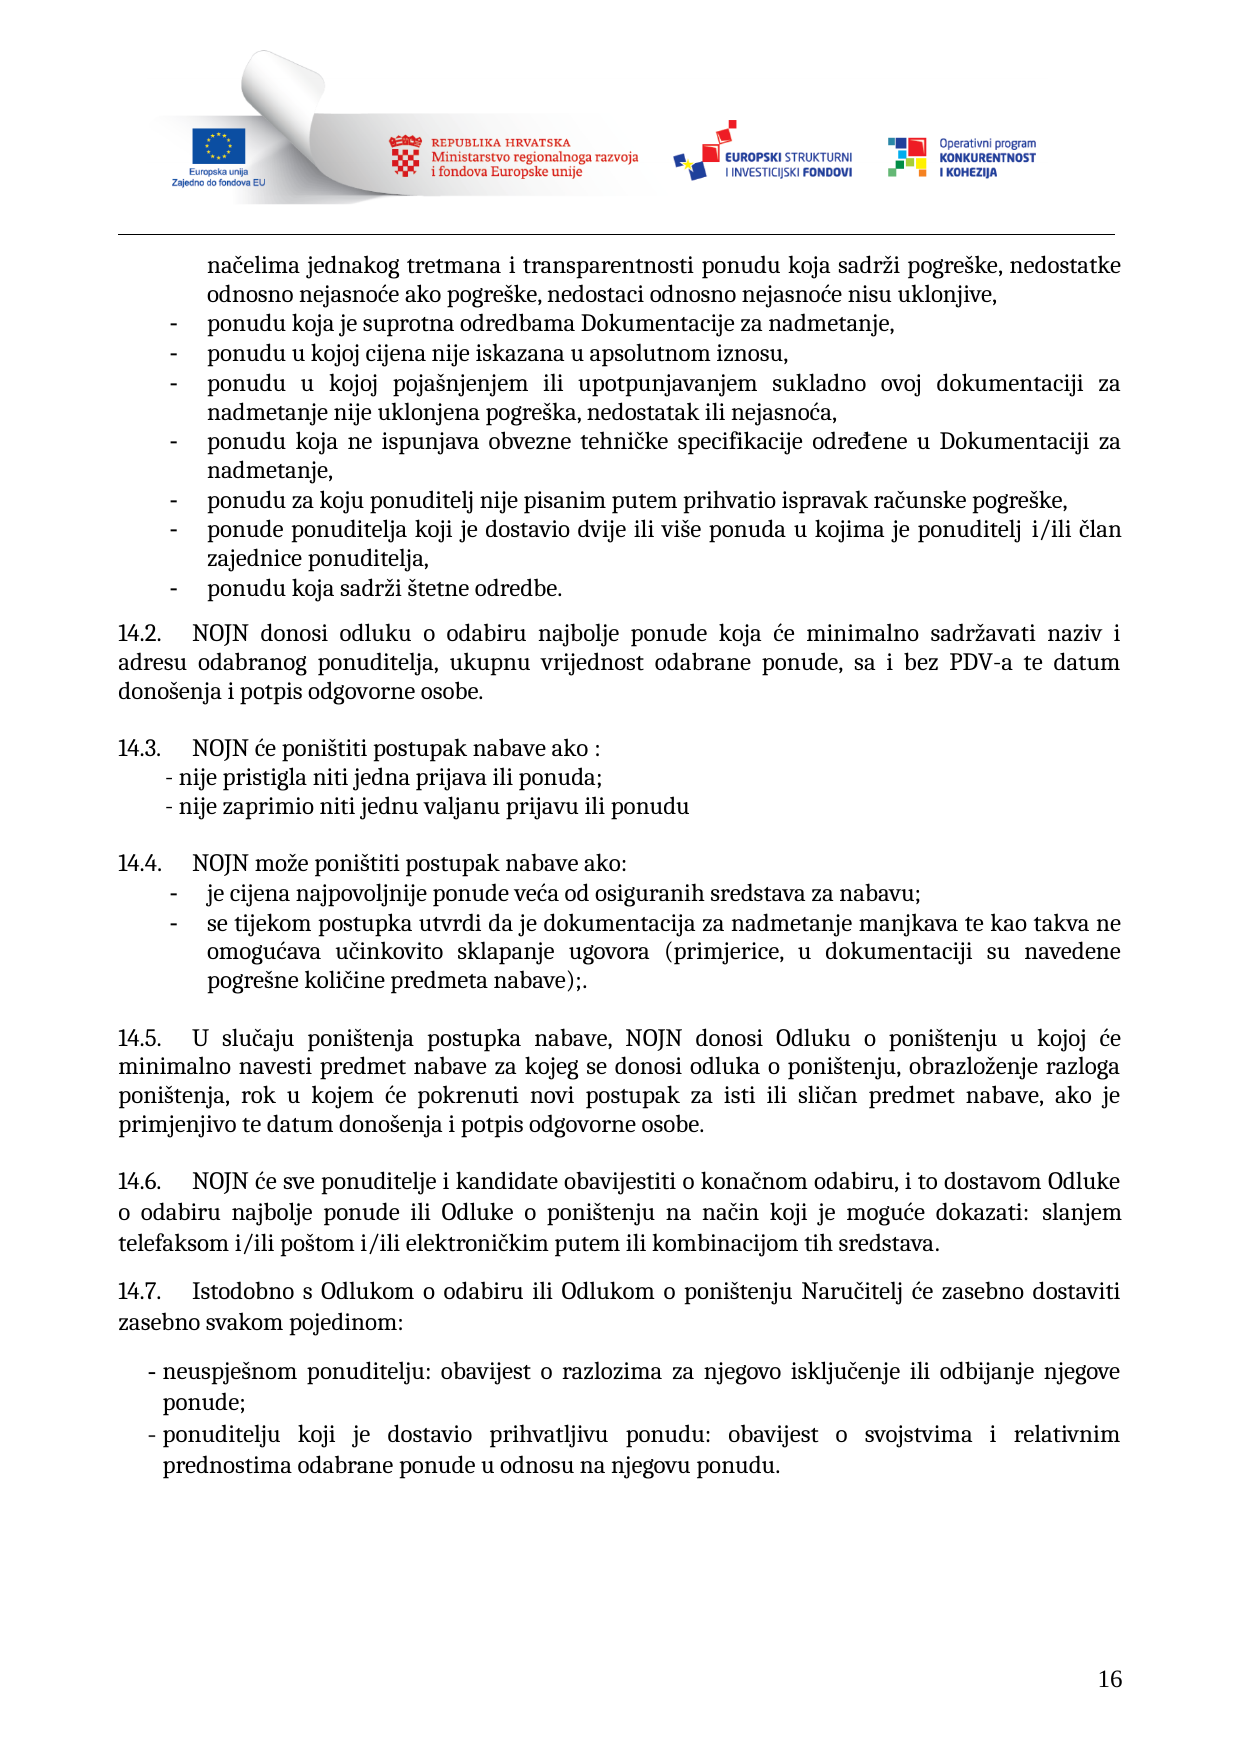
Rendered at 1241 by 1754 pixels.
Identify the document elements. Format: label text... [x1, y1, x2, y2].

picture [144, 45, 1048, 222]
list ponude ponuditelja koji je dostavio dvije ili više ponuda u kojima je ponuditelj i/ili član zajednice ponuditelja, [169, 514, 1122, 573]
text 14.2. NOJN donosi odluku o odabiru najbolje ponude koja će minimalno sadržavati naziv i adresu odabranog ponuditelja, ukupnu vrijednost odabrane ponude, sa i bez PDV-a te datum donošenja i potpis odgovorne osobe. [118, 619, 1122, 705]
list ponudu koja sadrži štetne odredbe. [169, 573, 1122, 602]
text 14.7. Istodobno s Odlukom o odabiru ili Odlukom o poništenju Naručitelj će zasebno dostaviti zasebno svakom pojedinom: [118, 1277, 1122, 1337]
text 14.6. NOJN će sve ponuditelje i kandidate obavijestiti o konačnom odabiru, i to dostavom Odluke o odabiru najbolje ponude ili Odluke o poništenju na način koji je moguće dokazati: slanjem telefaksom i/ili poštom i/ili elektroničkim putem ili kombinacijom tih sredstava. [118, 1167, 1122, 1258]
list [169, 180, 1122, 308]
list ponudu u kojoj cijena nije iskazana u apsolutnom iznosu, [169, 338, 1122, 368]
list ponuditelju koji je dostavio prihvatljivu ponudu: obavijest o svojstvima i relativnim prednostima odabrane ponude u odnosu na njegovu ponudu. [148, 1419, 1122, 1479]
text 14.3. NOJN će poništiti postupak nabave ako : [118, 734, 1122, 763]
list ponudu koja je suprotna odredbama Dokumentacije za nadmetanje, [169, 308, 1122, 338]
list ponudu za koju ponuditelj nije pisanim putem prihvatio ispravak računske pogreške, [169, 485, 1122, 514]
list je cijena najpovoljnije ponude veća od osiguranih sredstava za nabavu; [169, 878, 1122, 908]
list ponudu koja ne ispunjava obvezne tehničke specifikacije određene u Dokumentaciji za nadmetanje, [169, 426, 1122, 485]
list ponudu u kojoj pojašnjenjem ili upotpunjavanjem sukladno ovoj dokumentaciji za nadmetanje nije uklonjena pogreška, nedostatak ili nejasnoća, [169, 368, 1122, 426]
text - nije zaprimio niti jednu valjanu prijavu ili ponudu [165, 792, 1122, 820]
text 14.4. NOJN može poništiti postupak nabave ako: [118, 849, 1122, 878]
text 14.5. U slučaju poništenja postupka nabave, NOJN donosi Odluku o poništenju u kojoj će minimalno navesti predmet nabave za kojeg se donosi odluka o poništenju, obrazloženje razloga poništenja, rok u kojem će pokrenuti novi postupak za isti ili sličan predmet nabave, ako je primjenjivo te datum donošenja i potpis odgovorne osobe. [118, 1023, 1122, 1138]
text - nije pristigla niti jedna prijava ili ponuda; [165, 763, 1122, 792]
list neuspješnom ponuditelju: obavijest o razlozima za njegovo isključenje ili odbijanje njegove ponude; [148, 1356, 1122, 1416]
list se tijekom postupka utvrdi da je dokumentacija za nadmetanje manjkava te kao takva ne omogućava učinkovito sklapanje ugovora (primjerice, u dokumentaciji su navedene pogrešne količine predmeta nabave);. [169, 908, 1122, 995]
